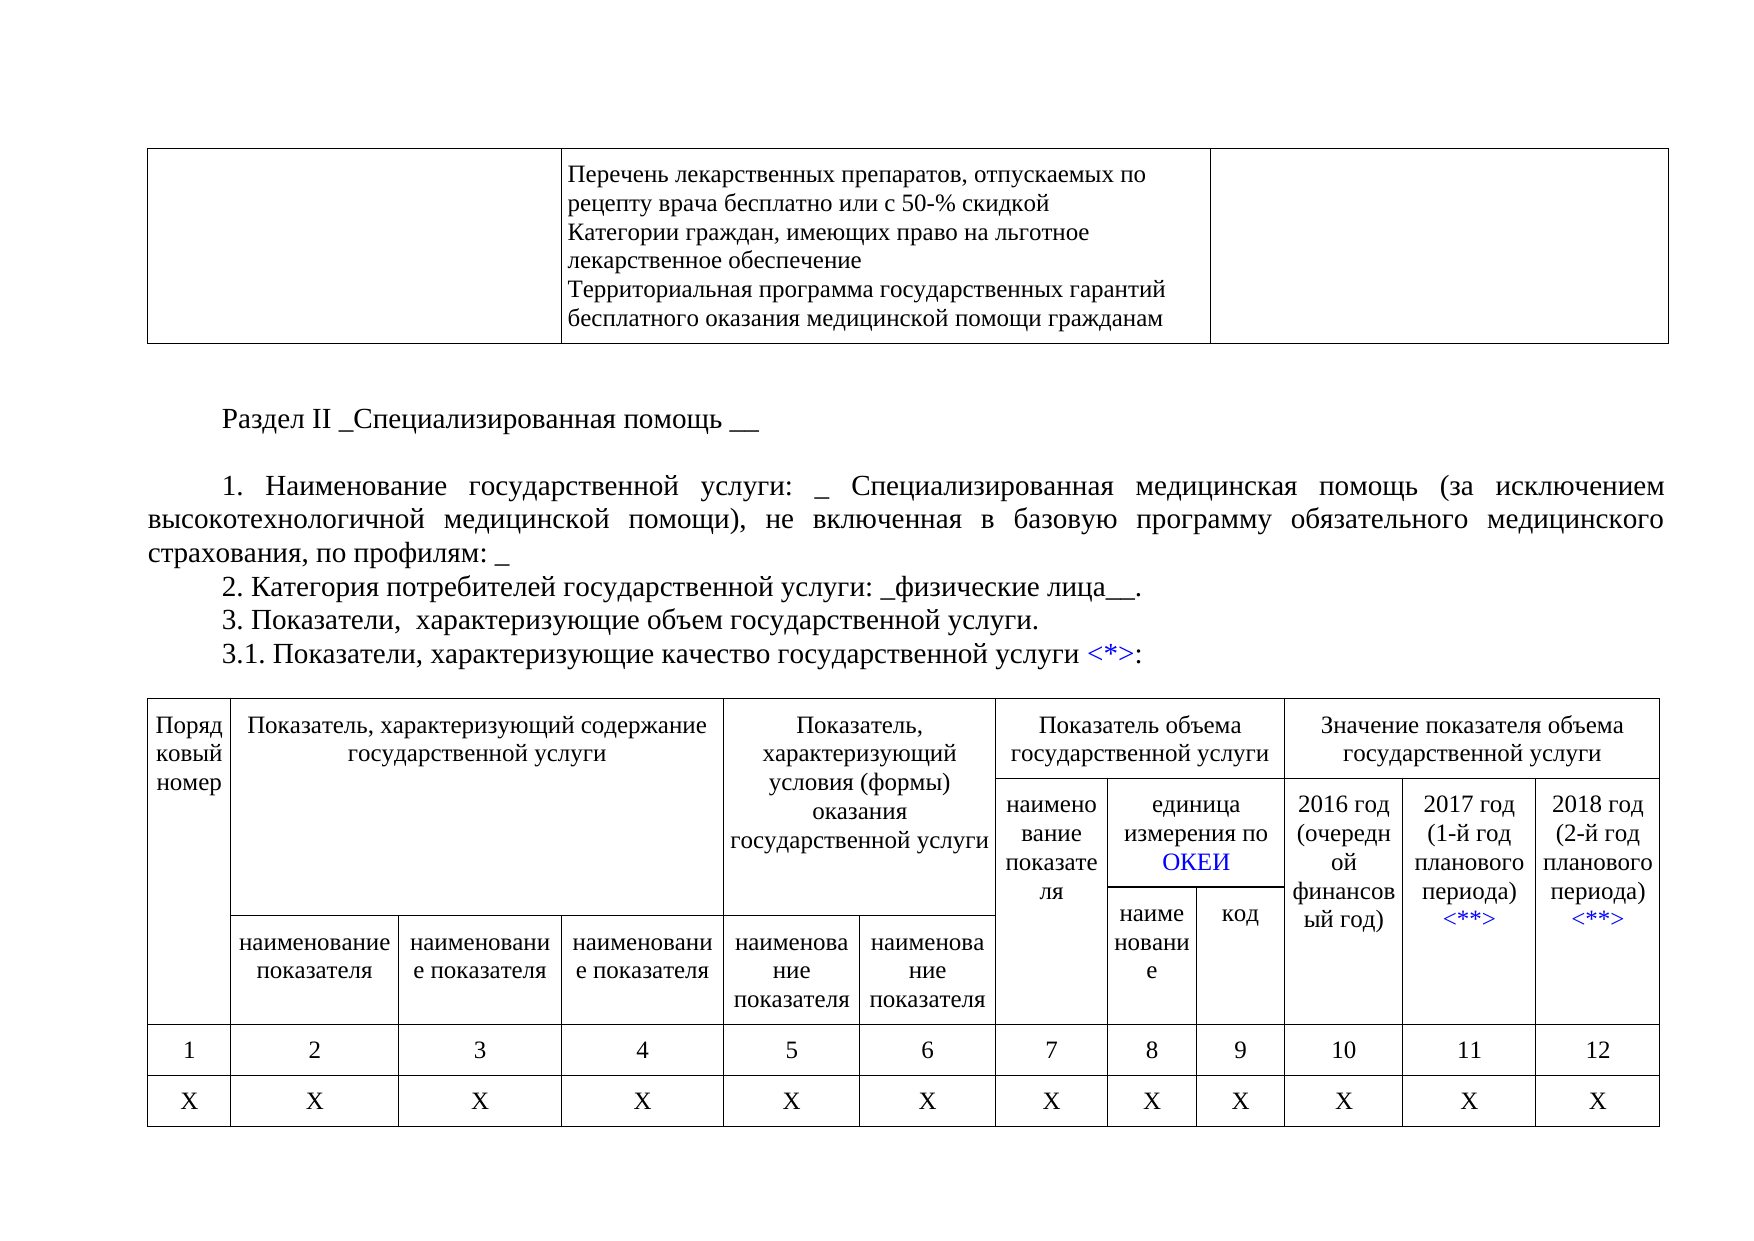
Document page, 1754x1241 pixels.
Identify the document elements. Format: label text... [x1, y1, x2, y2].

table_cell 5 [724, 1025, 859, 1075]
table_cell наименование показателя [399, 916, 561, 1024]
table_cell Х [1197, 1076, 1284, 1126]
table_header Показатель, характеризующий условия (формы) оказания государственной услуги [724, 699, 995, 915]
text Раздел II _Специализированная помощь __ [148, 401, 1665, 434]
text 2. Категория потребителей государственной услуги: _физические лица__. [148, 569, 1665, 602]
table_cell 10 [1285, 1025, 1402, 1075]
table_cell 12 [1536, 1025, 1659, 1075]
table_cell 8 [1108, 1025, 1196, 1075]
table_cell код [1197, 888, 1284, 1024]
table_cell Х [1536, 1076, 1659, 1126]
table_cell Х [996, 1076, 1107, 1126]
table_cell 4 [562, 1025, 723, 1075]
table_cell 2018 год (2-й год планового периода) <**> [1536, 779, 1659, 1024]
table_cell 3 [399, 1025, 561, 1075]
table_cell наименование показателя [724, 916, 859, 1024]
table_cell Х [562, 1076, 723, 1126]
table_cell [562, 149, 1210, 342]
text 3. Показатели, характеризующие объем государственной услуги. [148, 602, 1665, 636]
table_cell Х [1403, 1076, 1535, 1126]
table_cell 7 [996, 1025, 1107, 1075]
table_header Показатель объема государственной услуги [996, 699, 1284, 778]
table_cell 1 [148, 1025, 230, 1075]
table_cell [148, 149, 561, 342]
table_cell наименование показателя [231, 916, 398, 1024]
table_cell Х [148, 1076, 230, 1126]
table_cell 9 [1197, 1025, 1284, 1075]
table_header Порядковый номер [148, 699, 230, 1024]
table_cell единица измерения по ОКЕИ [1108, 779, 1284, 886]
table_cell 2 [231, 1025, 398, 1075]
table_header Показатель, характеризующий содержание государственной услуги [231, 699, 723, 915]
table_cell 6 [860, 1025, 995, 1075]
table_cell наименование [1108, 888, 1196, 1024]
table_header Значение показателя объема государственной услуги [1285, 699, 1659, 778]
table_cell Х [1108, 1076, 1196, 1126]
table_cell наименование показателя [562, 916, 723, 1024]
text 3.1. Показатели, характеризующие качество государственной услуги <*>: [148, 636, 1665, 669]
table_cell Х [1285, 1076, 1402, 1126]
table_cell 11 [1403, 1025, 1535, 1075]
table_cell Х [724, 1076, 859, 1126]
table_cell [1211, 149, 1668, 342]
table_cell Х [399, 1076, 561, 1126]
table_cell 2017 год (1-й год планового периода) <**> [1403, 779, 1535, 1024]
table_cell наименование показателя [860, 916, 995, 1024]
text 1. Наименование государственной услуги: _ Специализированная медицинская помощь (за исключением высокотехнологичной медицинской помощи), не включенная в базовую программу обязательного медицинского страхования, по профилям: _ [148, 468, 1665, 569]
table_cell Х [860, 1076, 995, 1126]
table_cell наименование показателя [996, 779, 1107, 1024]
table_cell Х [231, 1076, 398, 1126]
table_cell 2016 год (очередной финансовый год) [1285, 779, 1402, 1024]
